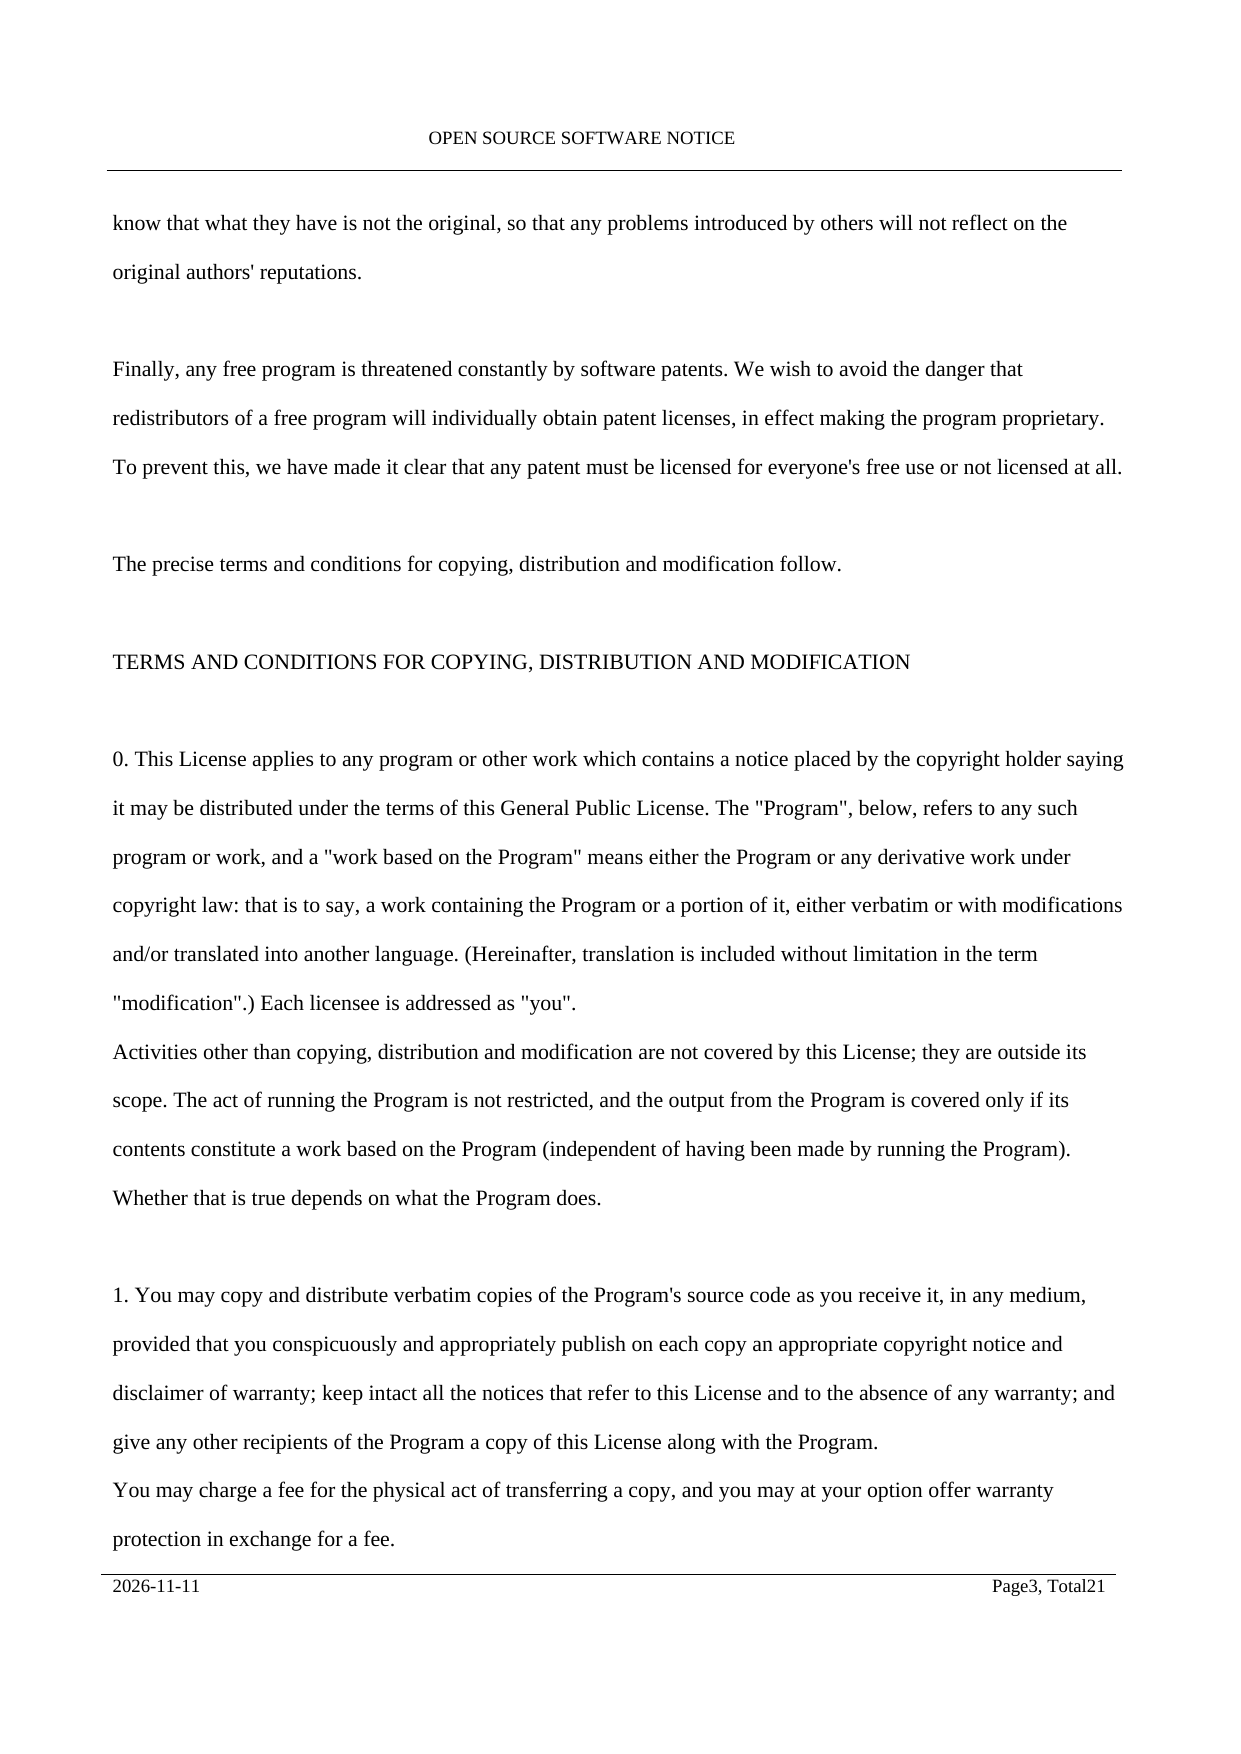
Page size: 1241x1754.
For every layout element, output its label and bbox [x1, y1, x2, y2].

text [112, 206, 1128, 1555]
